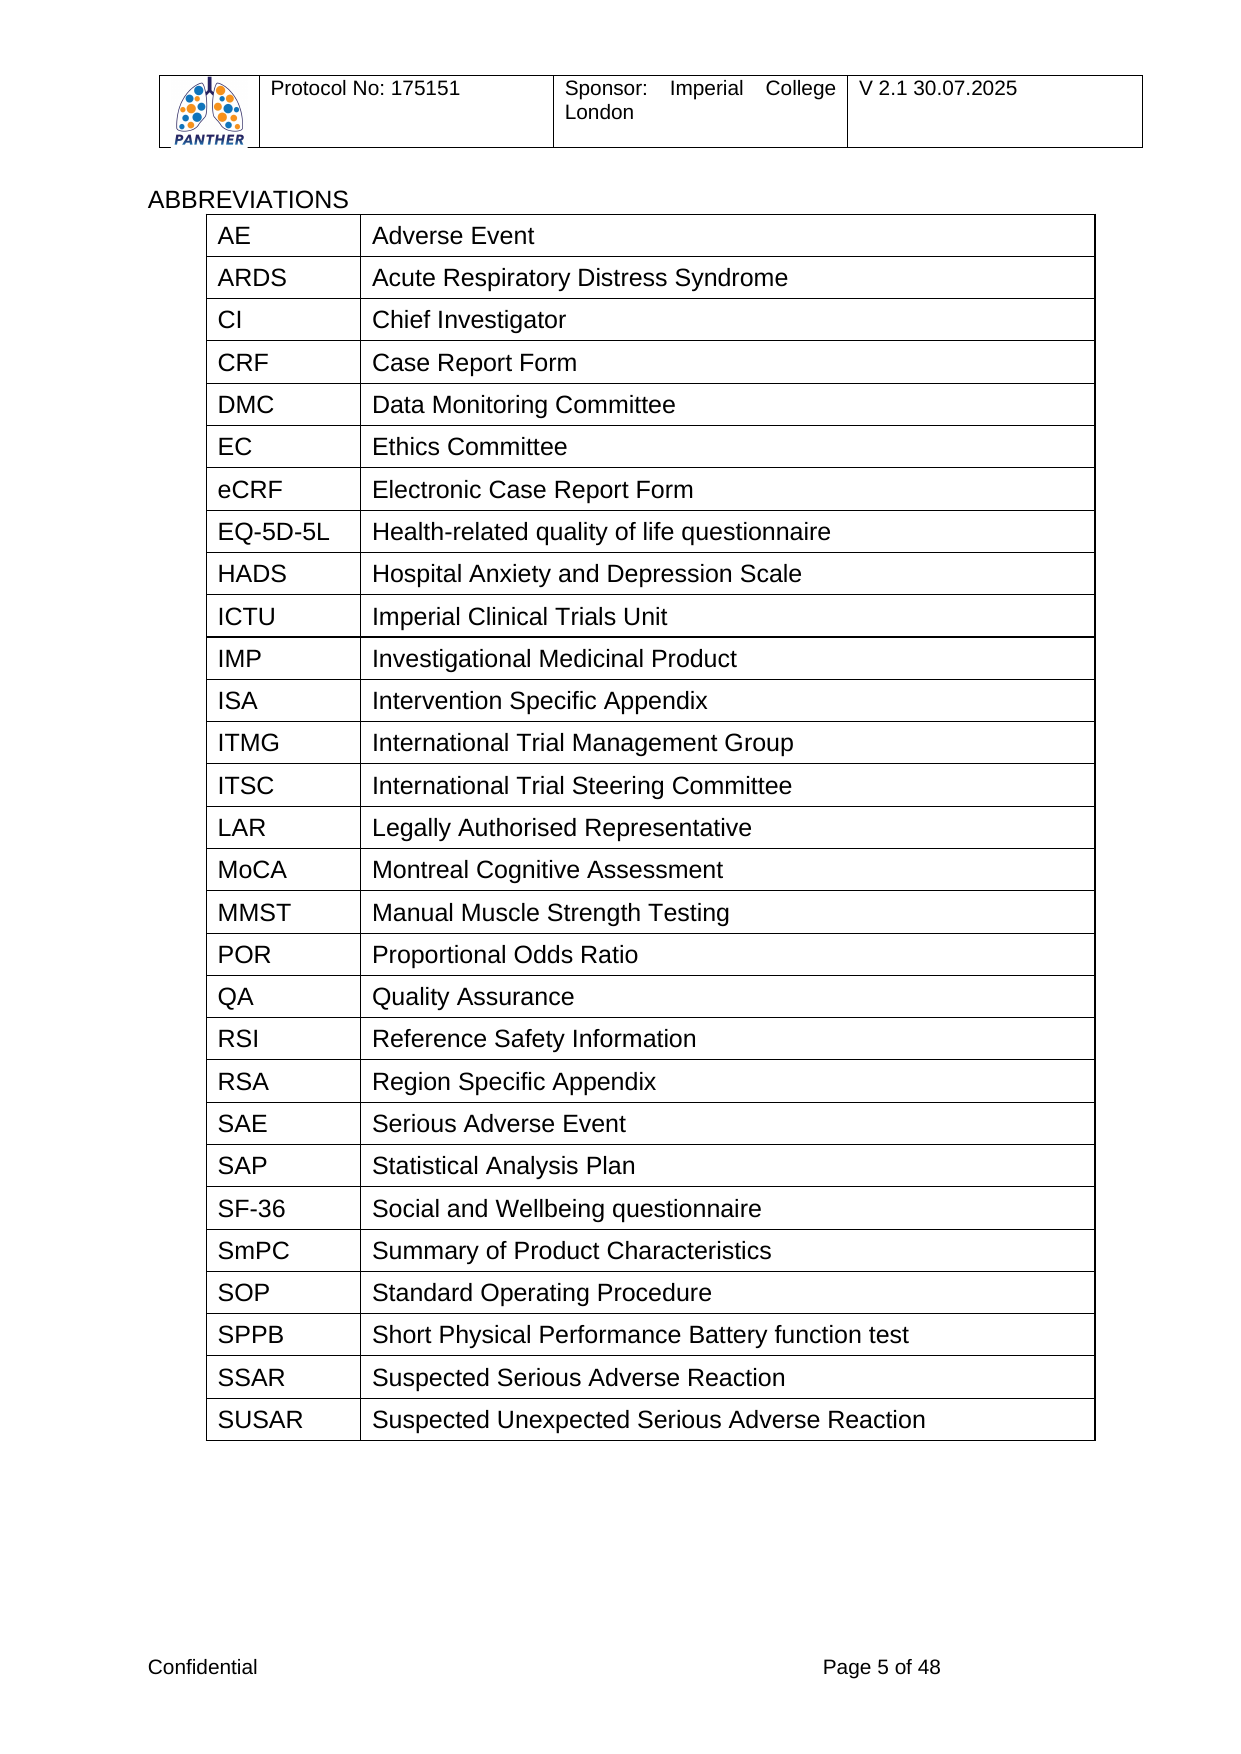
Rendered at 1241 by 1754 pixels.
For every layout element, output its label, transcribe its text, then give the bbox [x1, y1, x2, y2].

table_cell ISA [207, 680, 360, 721]
table_header AE [207, 215, 360, 256]
table_cell Standard Operating Procedure [361, 1272, 1094, 1313]
table_cell ARDS [207, 257, 360, 298]
table_cell SUSAR [207, 1399, 360, 1440]
table_cell SSAR [207, 1356, 360, 1398]
table_cell SAP [207, 1145, 360, 1186]
table_cell SF-36 [207, 1187, 360, 1228]
table_cell ICTU [207, 595, 360, 636]
table_cell EC [207, 426, 360, 467]
table_cell Suspected Serious Adverse Reaction [361, 1356, 1094, 1398]
table_cell Region Specific Appendix [361, 1060, 1094, 1102]
table_cell International Trial Management Group [361, 722, 1094, 763]
table_cell SmPC [207, 1230, 360, 1271]
table_cell POR [207, 934, 360, 975]
table_cell eCRF [207, 468, 360, 509]
table_cell Chief Investigator [361, 299, 1094, 340]
table_cell SAE [207, 1103, 360, 1144]
table_cell CRF [207, 341, 360, 383]
picture [170, 76, 248, 148]
table_cell Investigational Medicinal Product [361, 638, 1094, 679]
table_cell RSA [207, 1060, 360, 1102]
table_cell Reference Safety Information [361, 1018, 1094, 1059]
table_cell Serious Adverse Event [361, 1103, 1094, 1144]
table_cell Intervention Specific Appendix [361, 680, 1094, 721]
table_cell Electronic Case Report Form [361, 468, 1094, 509]
table_cell QA [207, 976, 360, 1017]
table_cell HADS [207, 553, 360, 594]
table_cell MMST [207, 891, 360, 932]
table_cell SPPB [207, 1314, 360, 1355]
table_cell Data Monitoring Committee [361, 384, 1094, 425]
table_cell Social and Wellbeing questionnaire [361, 1187, 1094, 1228]
table_cell Case Report Form [361, 341, 1094, 383]
table_cell EQ-5D-5L [207, 511, 360, 552]
table_cell Hospital Anxiety and Depression Scale [361, 553, 1094, 594]
table_cell CI [207, 299, 360, 340]
table_cell RSI [207, 1018, 360, 1059]
table_cell Ethics Committee [361, 426, 1094, 467]
table_cell IMP [207, 638, 360, 679]
table_cell Proportional Odds Ratio [361, 934, 1094, 975]
table_cell Suspected Unexpected Serious Adverse Reaction [361, 1399, 1094, 1440]
table_cell Quality Assurance [361, 976, 1094, 1017]
table_cell ITMG [207, 722, 360, 763]
table_cell Statistical Analysis Plan [361, 1145, 1094, 1186]
table_cell Health-related quality of life questionnaire [361, 511, 1094, 552]
table_cell Legally Authorised Representative [361, 807, 1094, 848]
table_cell SOP [207, 1272, 360, 1313]
table_cell DMC [207, 384, 360, 425]
table_cell ITSC [207, 764, 360, 806]
table_cell International Trial Steering Committee [361, 764, 1094, 806]
table_cell Imperial Clinical Trials Unit [361, 595, 1094, 636]
table_cell Acute Respiratory Distress Syndrome [361, 257, 1094, 298]
table_header Adverse Event [361, 215, 1094, 256]
text This trial will adhere to the principles outlined in the Medicines for Human Use (Clinical Trials) Regulations 2004 (SI 2004/1031), amended regulations (SI 2006/1928) and the International Conference on Harmonisation Good Clinical Practice (ICH GCP) guidelines. It will be conducted in compliance with the protocol, the Data Protection Act 2018 and other regulatory requirements as appropriate.ABBREVIATIONS [148, 185, 1152, 213]
table_cell Montreal Cognitive Assessment [361, 849, 1094, 890]
table_cell Short Physical Performance Battery function test [361, 1314, 1094, 1355]
table_cell Summary of Product Characteristics [361, 1230, 1094, 1271]
table_cell Manual Muscle Strength Testing [361, 891, 1094, 932]
table_cell LAR [207, 807, 360, 848]
table_cell MoCA [207, 849, 360, 890]
